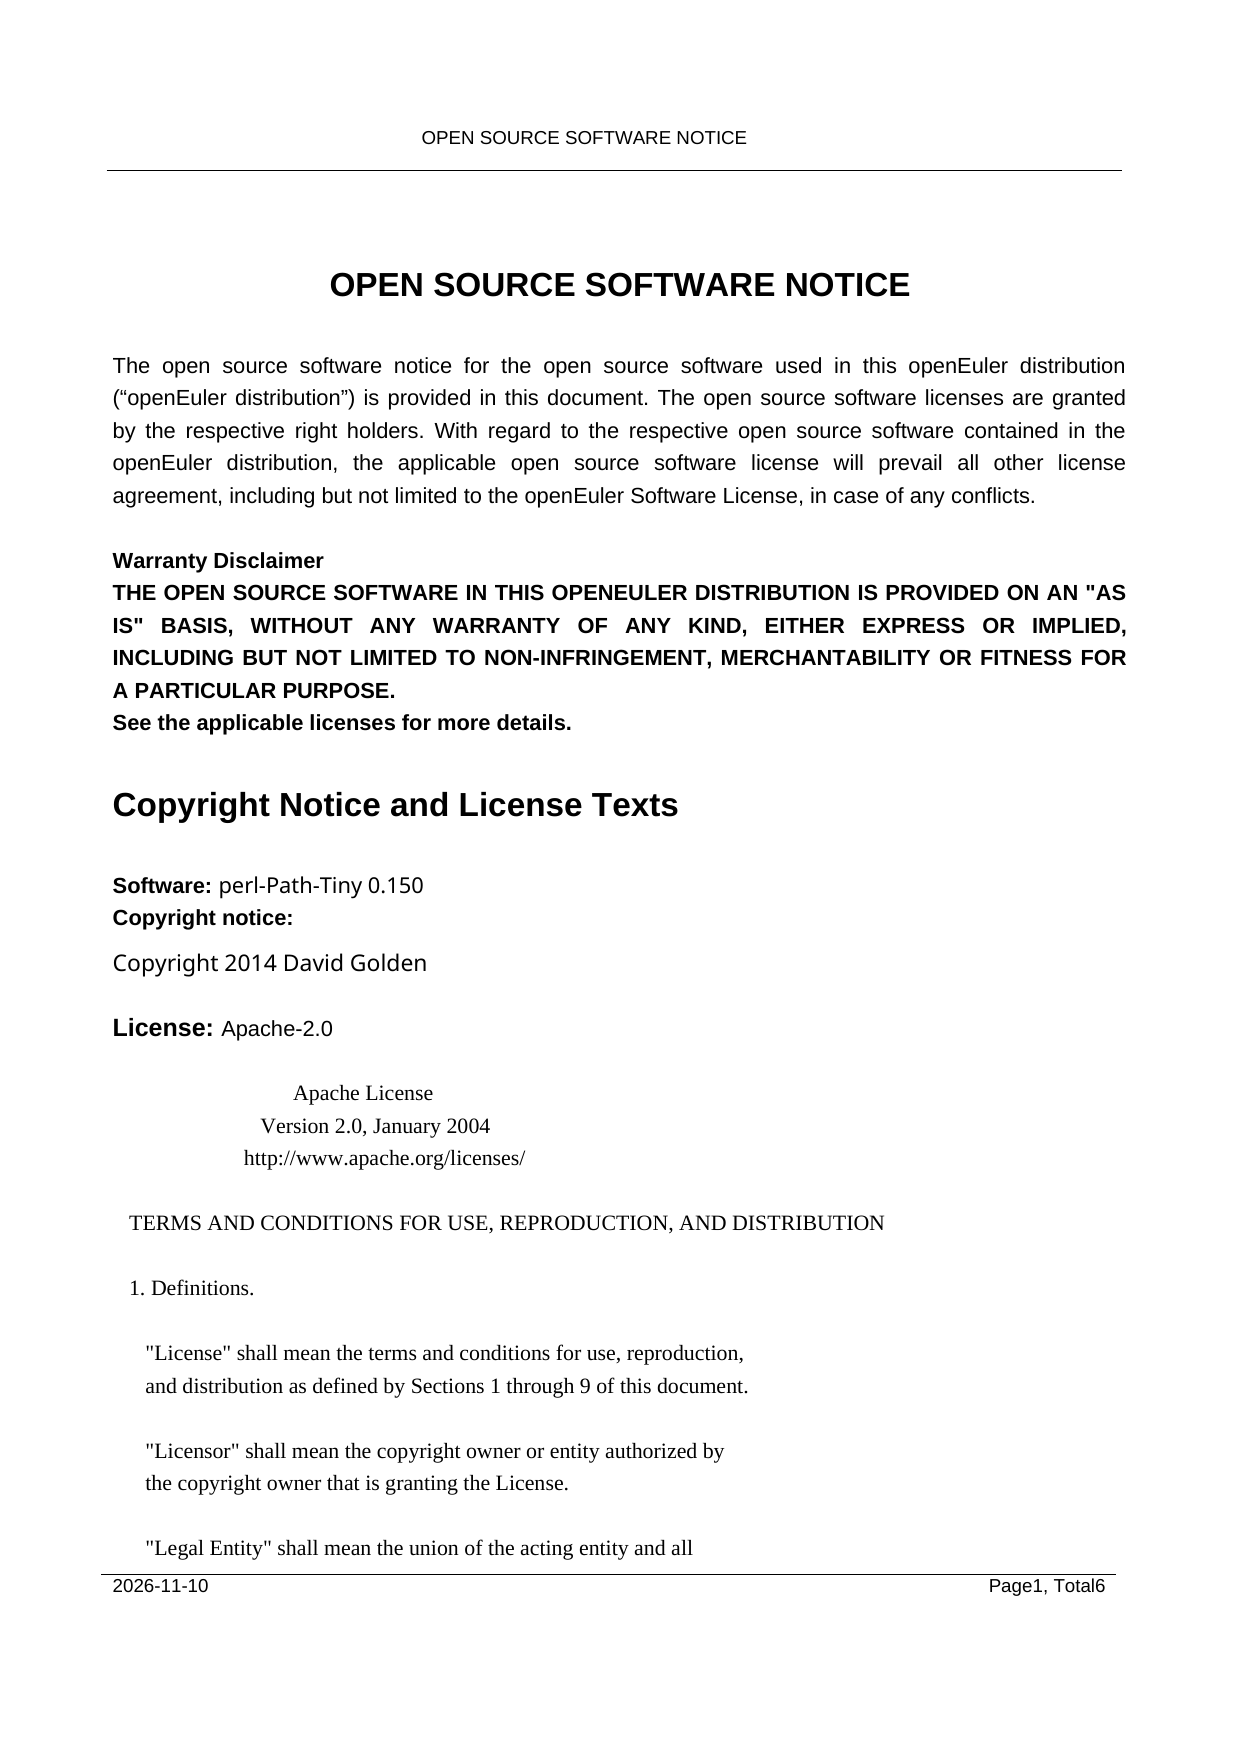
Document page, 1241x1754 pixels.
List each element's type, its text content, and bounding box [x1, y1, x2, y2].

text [112, 1044, 1128, 1564]
text Copyright Notice and License Texts [112, 771, 1128, 836]
text THE OPEN SOURCE SOFTWARE IN THIS OPENEULER DISTRIBUTION IS PROVIDED ON AN "AS IS" BASIS, WITHOUT ANY WARRANTY OF ANY KIND, EITHER EXPRESS OR IMPLIED, INCLUDING BUT NOT LIMITED TO NON-INFRINGEMENT, MERCHANTABILITY OR FITNESS FOR A PARTICULAR PURPOSE. See the applicable licenses for more details. [112, 576, 1128, 739]
text Copyright notice: [112, 901, 1128, 934]
text License: Apache-2.0 [112, 1012, 1128, 1044]
text Copyright 2014 David Golden [112, 947, 1128, 1012]
text The open source software notice for the open source software used in this openEuler distribution (“openEuler distribution”) is provided in this document. The open source software licenses are granted by the respective right holders. With regard to the respective open source software contained in the openEuler distribution, the applicable open source software license will prevail all other license agreement, including but not limited to the openEuler Software License, in case of any conflicts. [112, 349, 1128, 511]
text Warranty Disclaimer [112, 544, 1128, 576]
text OPEN SOURCE SOFTWARE NOTICE [112, 251, 1128, 316]
title Software: perl-Path-Tiny 0.150 [112, 869, 1128, 901]
